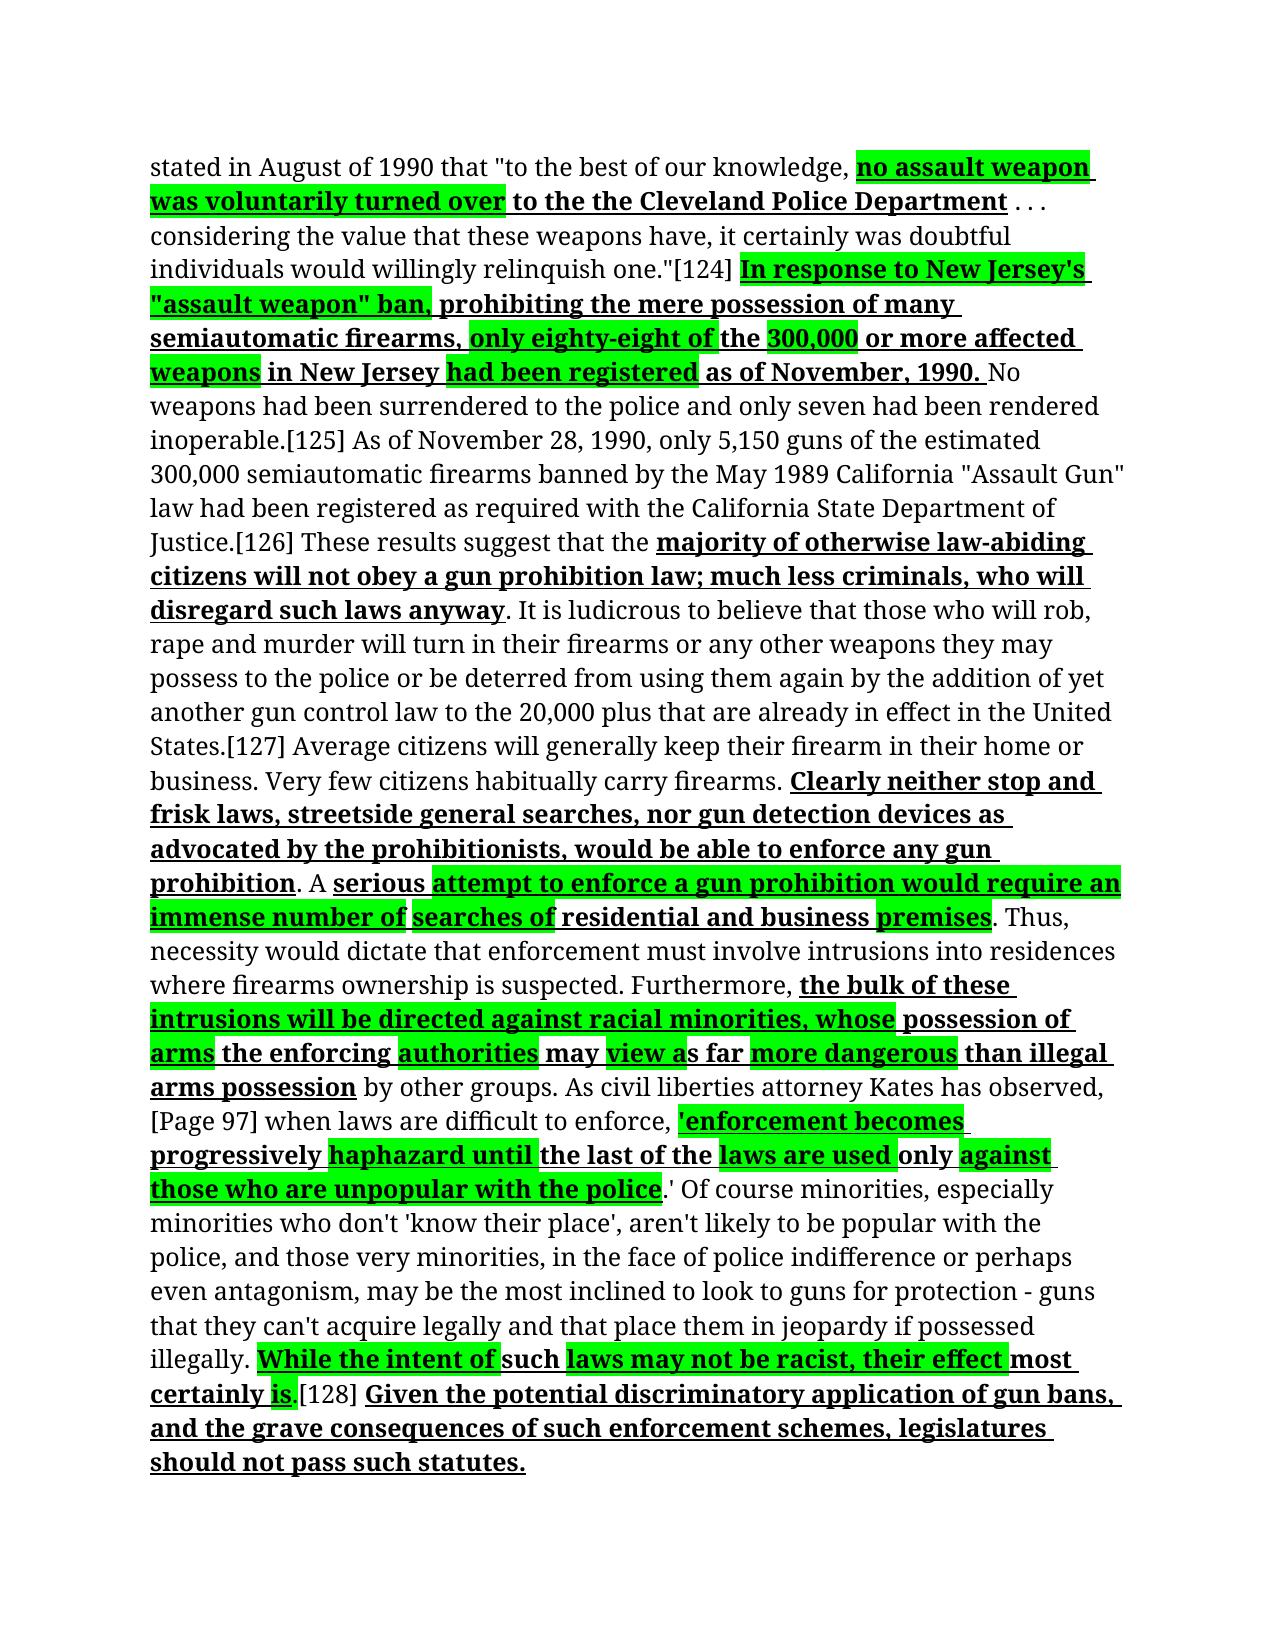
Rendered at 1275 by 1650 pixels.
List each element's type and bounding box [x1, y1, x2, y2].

text [150, 150, 1125, 1478]
